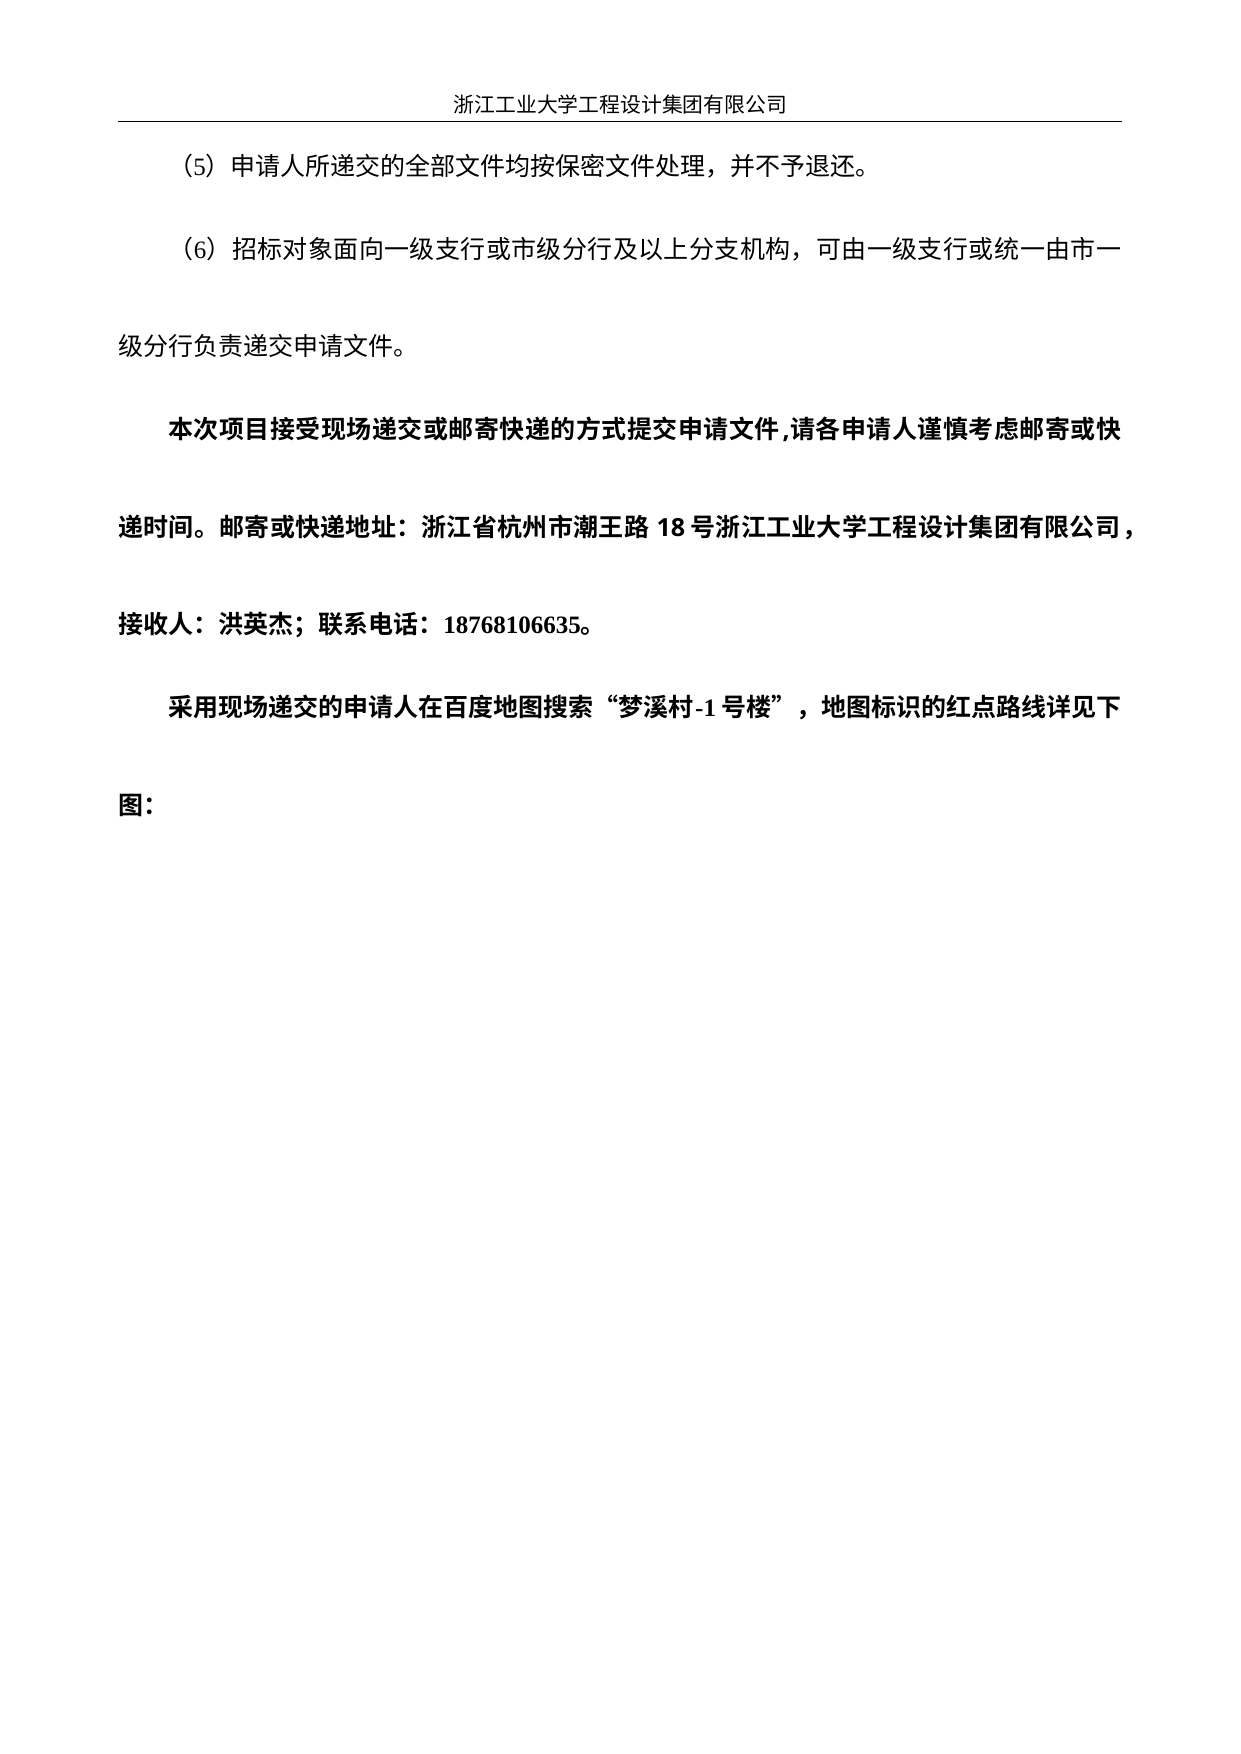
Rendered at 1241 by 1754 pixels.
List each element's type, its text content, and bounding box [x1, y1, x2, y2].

text 本次项目接受现场递交或邮寄快递的方式提交申请文件,请各申请人谨慎考虑邮寄或快递时间。邮寄或快递地址：浙江省杭州市潮王路18号浙江工业大学工程设计集团有限公司，接收人：洪英杰；联系电话：18768106635。 [118, 395, 1122, 655]
text （5）申请人所递交的全部文件均按保密文件处理，并不予退还。 [118, 132, 1122, 197]
text （6）招标对象面向一级支行或市级分行及以上分支机构，可由一级支行或统一由市一级分行负责递交申请文件。 [118, 215, 1122, 377]
text 采用现场递交的申请人在百度地图搜索“梦溪村-1号楼”，地图标识的红点路线详见下图： [118, 673, 1122, 836]
